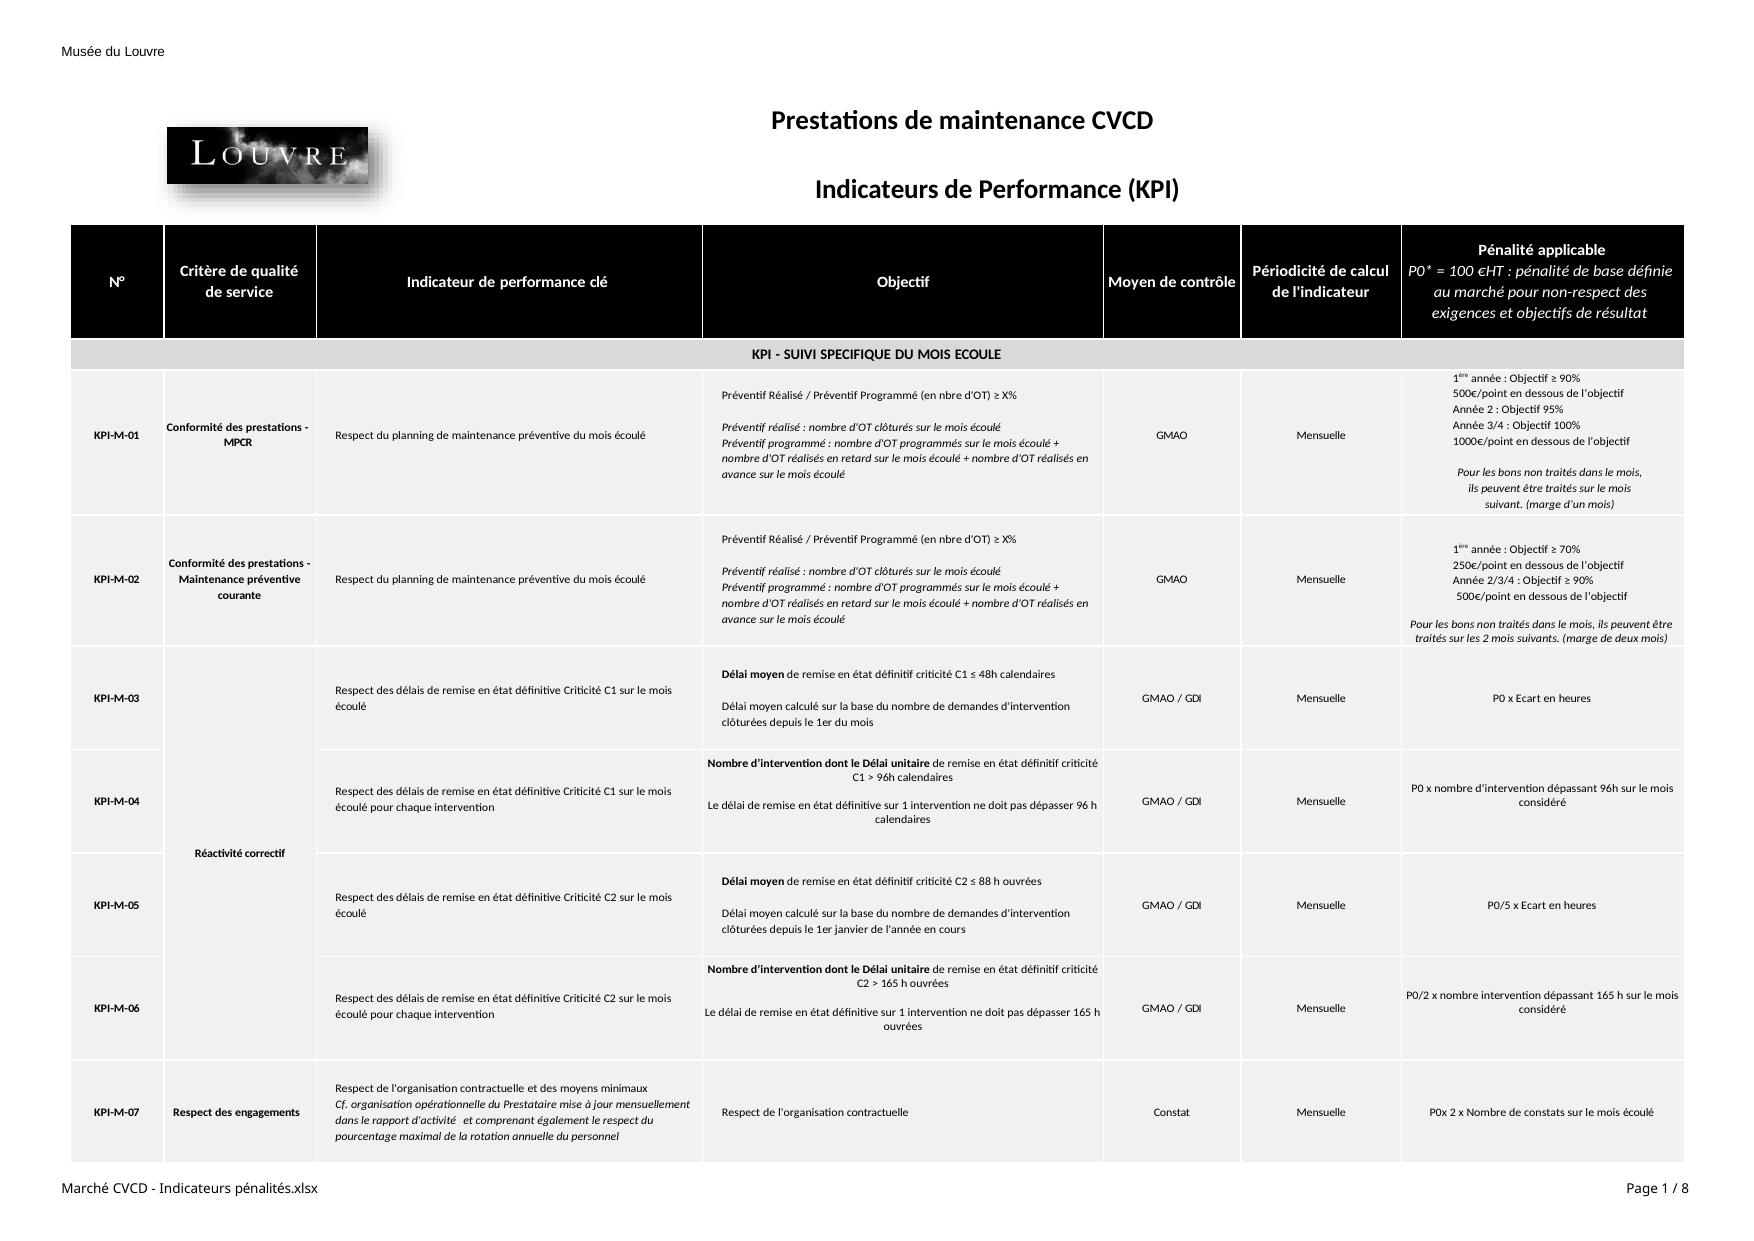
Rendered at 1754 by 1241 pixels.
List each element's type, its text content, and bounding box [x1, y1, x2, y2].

table_cell P0 x nombre d’intervention dépassant 96h sur le mois considéré [1402, 750, 1684, 852]
table_cell Respect de l'organisation contractuelle et des moyens minimaux Cf. organisation opérationnelle du Prestataire mise à jour mensuellement dans le rapport d'activité et comprenant également le respect du pourcentage maximal de la rotation annuelle du personnel [317, 1061, 702, 1162]
table_cell Conformité des prestations - Maintenance préventive courante [165, 516, 316, 645]
table_cell KPI-M-04 [71, 750, 163, 852]
table_cell Respect du planning de maintenance préventive du mois écoulé [317, 371, 702, 514]
table_cell Mensuelle [1242, 750, 1401, 852]
table_header Moyen de contrôle [1104, 225, 1240, 338]
table_cell Respect des délais de remise en état définitive Criticité C2 sur le mois écoulé pour chaque intervention [317, 957, 702, 1059]
table_cell GMAO / GDI [1104, 647, 1240, 749]
table_cell KPI - SUIVI SPECIFIQUE DU MOIS ECOULE [71, 340, 1684, 369]
table_cell Mensuelle [1242, 371, 1401, 514]
table_cell GMAO [1104, 371, 1240, 514]
table_cell 1ère année : Objectif ≥ 70% 250€/point en dessous de l’objectif Année 2/3/4 : Objectif ≥ 90% 500€/point en dessous de l’objectif Pour les bons non traités dans le mois, ils peuvent être traités sur les 2 mois suivants. (marge de deux mois) [1402, 516, 1684, 645]
table_cell Mensuelle [1242, 957, 1401, 1059]
table_header Pénalité applicable P0* = 100 €HT : pénalité de base définie au marché pour non-respect des exigences et objectifs de résultat [1402, 225, 1684, 338]
table_cell KPI-M-03 [71, 647, 163, 749]
table_cell KPI-M-01 [71, 371, 163, 514]
table_cell P0 x Ecart en heures [1402, 647, 1684, 749]
table_cell P0x 2 x Nombre de constats sur le mois écoulé [1402, 1061, 1684, 1162]
table_cell GMAO / GDI [1104, 957, 1240, 1059]
table_cell GMAO / GDI [1104, 750, 1240, 852]
table_cell Respect du planning de maintenance préventive du mois écoulé [317, 516, 702, 645]
table_cell GMAO [1104, 516, 1240, 645]
table_cell P0/2 x nombre intervention dépassant 165 h sur le mois considéré [1402, 957, 1684, 1059]
table_cell P0/5 x Ecart en heures [1402, 854, 1684, 956]
table_cell KPI-M-05 [71, 854, 163, 956]
table_cell KPI-M-07 [71, 1061, 163, 1162]
table_cell Respect des engagements [165, 1061, 316, 1162]
table_cell Respect des délais de remise en état définitive Criticité C1 sur le mois écoulé [317, 647, 702, 749]
table_cell Préventif Réalisé / Préventif Programmé (en nbre d'OT) ≥ X% Préventif réalisé : nombre d'OT clôturés sur le mois écoulé Préventif programmé : nombre d'OT programmés sur le mois écoulé + nombre d'OT réalisés en retard sur le mois écoulé + nombre d'OT réalisés en avance sur le mois écoulé [703, 371, 1103, 514]
table_cell Mensuelle [1242, 854, 1401, 956]
table_header Périodicité de calcul de l'indicateur [1242, 225, 1401, 338]
table_cell Délai moyen de remise en état définitif criticité C2 ≤ 88 h ouvrées Délai moyen calculé sur la base du nombre de demandes d'intervention clôturées depuis le 1er janvier de l'année en cours [703, 854, 1103, 956]
table_cell Constat [1104, 1061, 1240, 1162]
table_header N° [71, 225, 163, 338]
table_header Indicateur de performance clé [317, 225, 702, 338]
table_cell Mensuelle [1242, 1061, 1401, 1162]
table_cell KPI-M-06 [71, 957, 163, 1059]
table_cell Respect des délais de remise en état définitive Criticité C2 sur le mois écoulé [317, 854, 702, 956]
table_cell Délai moyen de remise en état définitif criticité C1 ≤ 48h calendaires Délai moyen calculé sur la base du nombre de demandes d'intervention clôturées depuis le 1er du mois [703, 647, 1103, 749]
picture [151, 111, 406, 221]
table_cell Préventif Réalisé / Préventif Programmé (en nbre d'OT) ≥ X% Préventif réalisé : nombre d'OT clôturés sur le mois écoulé Préventif programmé : nombre d'OT programmés sur le mois écoulé + nombre d'OT réalisés en retard sur le mois écoulé + nombre d'OT réalisés en avance sur le mois écoulé [703, 516, 1103, 645]
table_cell Nombre d’intervention dont le Délai unitaire de remise en état définitif criticité C1 > 96h calendaires Le délai de remise en état définitive sur 1 intervention ne doit pas dépasser 96 h calendaires [703, 750, 1103, 852]
table_header Objectif [703, 225, 1103, 338]
table_cell Nombre d’intervention dont le Délai unitaire de remise en état définitif criticité C2 > 165 h ouvrées Le délai de remise en état définitive sur 1 intervention ne doit pas dépasser 165 h ouvrées [703, 957, 1103, 1059]
table_cell KPI-M-02 [71, 516, 163, 645]
table_cell Respect des délais de remise en état définitive Criticité C1 sur le mois écoulé pour chaque intervention [317, 750, 702, 852]
table_cell Mensuelle [1242, 647, 1401, 749]
table_cell Réactivité correctif [165, 647, 316, 1059]
table_cell GMAO / GDI [1104, 854, 1240, 956]
table_cell Mensuelle [1242, 516, 1401, 645]
table_cell Respect de l'organisation contractuelle [703, 1061, 1103, 1162]
table_cell Conformité des prestations - MPCR [165, 371, 316, 514]
table_cell 1ère année : Objectif ≥ 90% 500€/point en dessous de l’objectif Année 2 : Objectif 95% Année 3/4 : Objectif 100% 1000€/point en dessous de l’objectif Pour les bons non traités dans le mois, ils peuvent être traités sur le mois suivant. (marge d’un mois) [1402, 371, 1684, 514]
table_header Critère de qualité de service [165, 225, 316, 338]
